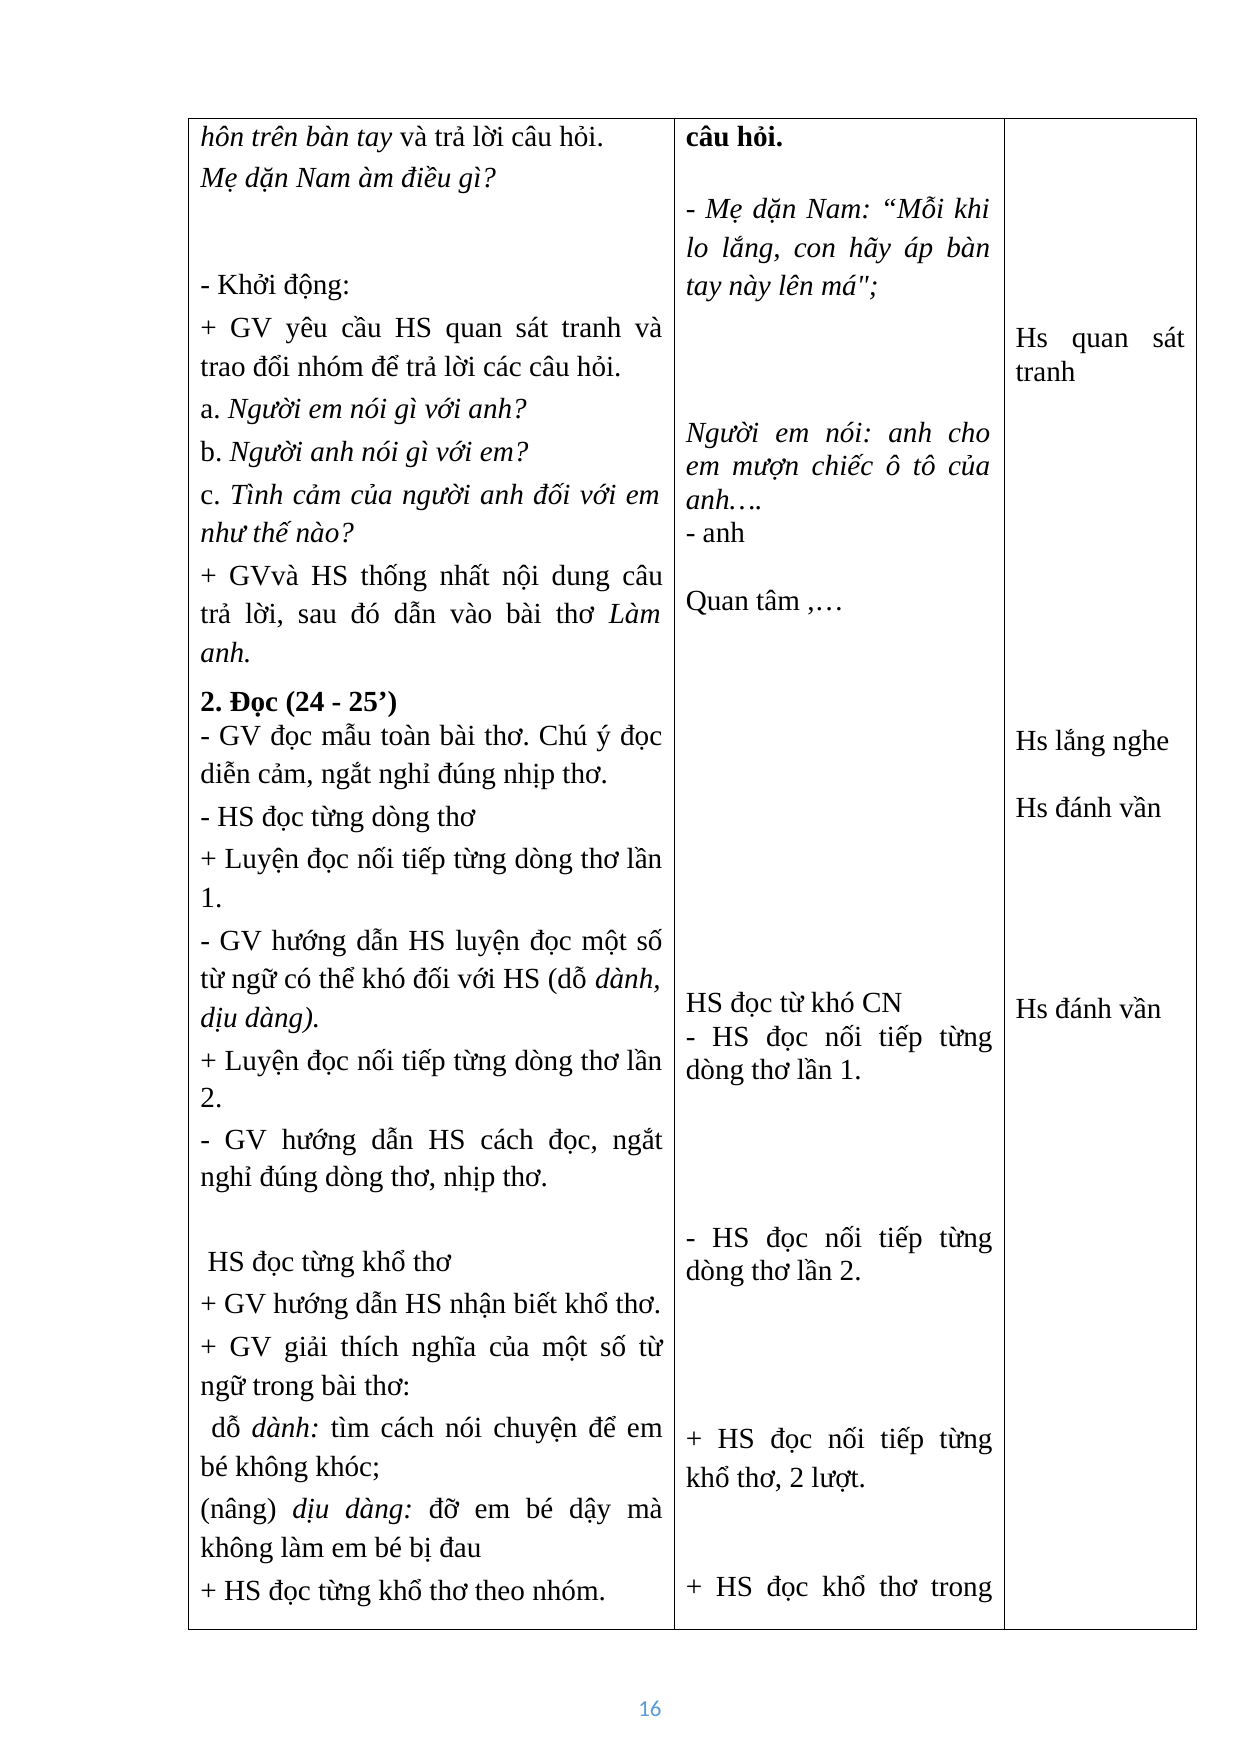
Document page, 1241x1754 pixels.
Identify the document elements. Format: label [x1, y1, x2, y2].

table_cell [675, 119, 1004, 1628]
table_cell [189, 119, 674, 1628]
table_cell [1005, 119, 1196, 1628]
